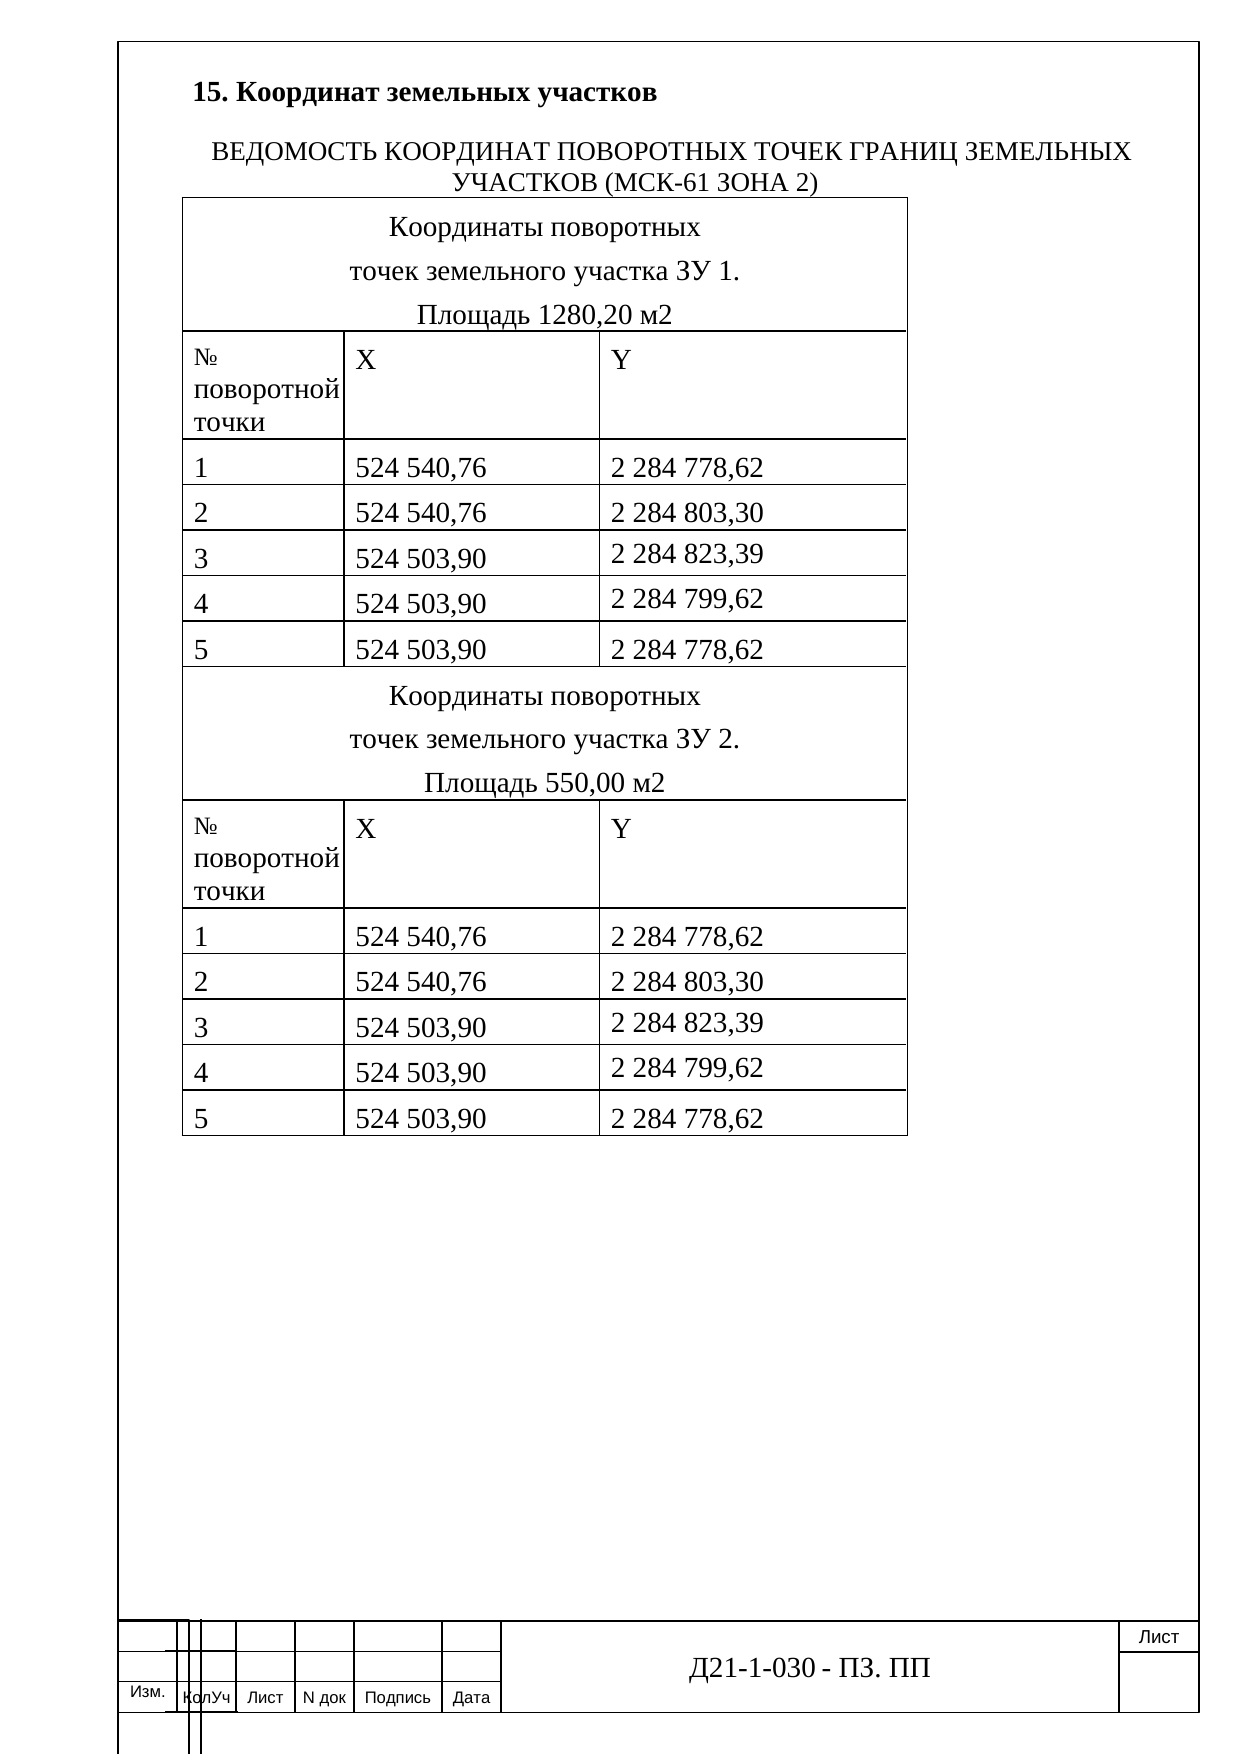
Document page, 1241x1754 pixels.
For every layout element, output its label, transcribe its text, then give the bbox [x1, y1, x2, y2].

table_cell 5 [183, 622, 343, 666]
text 15. Координат земельных участков [118, 74, 1137, 107]
table_cell Координаты поворотных точек земельного участка ЗУ 2. Площадь 550,00 м2 [183, 666, 907, 799]
table_cell 1 [183, 909, 343, 952]
table_cell 4 [183, 1045, 343, 1089]
table_cell № поворотной точки [183, 332, 343, 438]
table_cell 524 503,90 [345, 622, 599, 666]
table_cell 2 284 803,30 [600, 953, 907, 998]
table_cell 4 [183, 576, 343, 620]
table_cell 524 540,76 [345, 909, 599, 952]
table_cell 2 284 823,39 [600, 998, 907, 1043]
table_cell 3 [183, 531, 343, 575]
table_cell 524 503,90 [345, 576, 599, 620]
table_cell 2 284 778,62 [600, 907, 907, 952]
table_cell 1 [183, 440, 343, 484]
table_cell 2 284 823,39 [600, 529, 907, 575]
table_cell 2 284 803,30 [600, 484, 907, 529]
table_cell 524 503,90 [345, 1091, 599, 1134]
text ВЕДОМОСТЬ КООРДИНАТ ПОВОРОТНЫХ ТОЧЕК ГРАНИЦ ЗЕМЕЛЬНЫХ УЧАСТКОВ (МСК-61 ЗОНА 2) [133, 134, 1137, 197]
table_cell 2 [183, 485, 343, 529]
table_cell 524 503,90 [345, 1000, 599, 1043]
table_header Координаты поворотных точек земельного участка ЗУ 1. Площадь 1280,20 м2 [183, 198, 907, 330]
table_cell 3 [183, 1000, 343, 1043]
table_cell X [345, 332, 599, 438]
table_cell Y [600, 799, 907, 907]
table_cell 524 503,90 [345, 531, 599, 575]
table_cell Y [600, 330, 907, 438]
table_cell № поворотной точки [183, 801, 343, 907]
table_cell 2 284 778,62 [600, 438, 907, 484]
table_cell 2 284 778,62 [600, 1089, 907, 1134]
table_cell 524 540,76 [345, 954, 599, 998]
table_cell 2 284 799,62 [600, 575, 907, 620]
table_cell 2 284 778,62 [600, 620, 907, 666]
table_cell 2 [183, 954, 343, 998]
table_cell 524 540,76 [345, 485, 599, 529]
table_cell 5 [183, 1091, 343, 1134]
table_cell X [345, 801, 599, 907]
table_cell 524 540,76 [345, 440, 599, 484]
table_cell 2 284 799,62 [600, 1044, 907, 1089]
table_cell 524 503,90 [345, 1045, 599, 1089]
